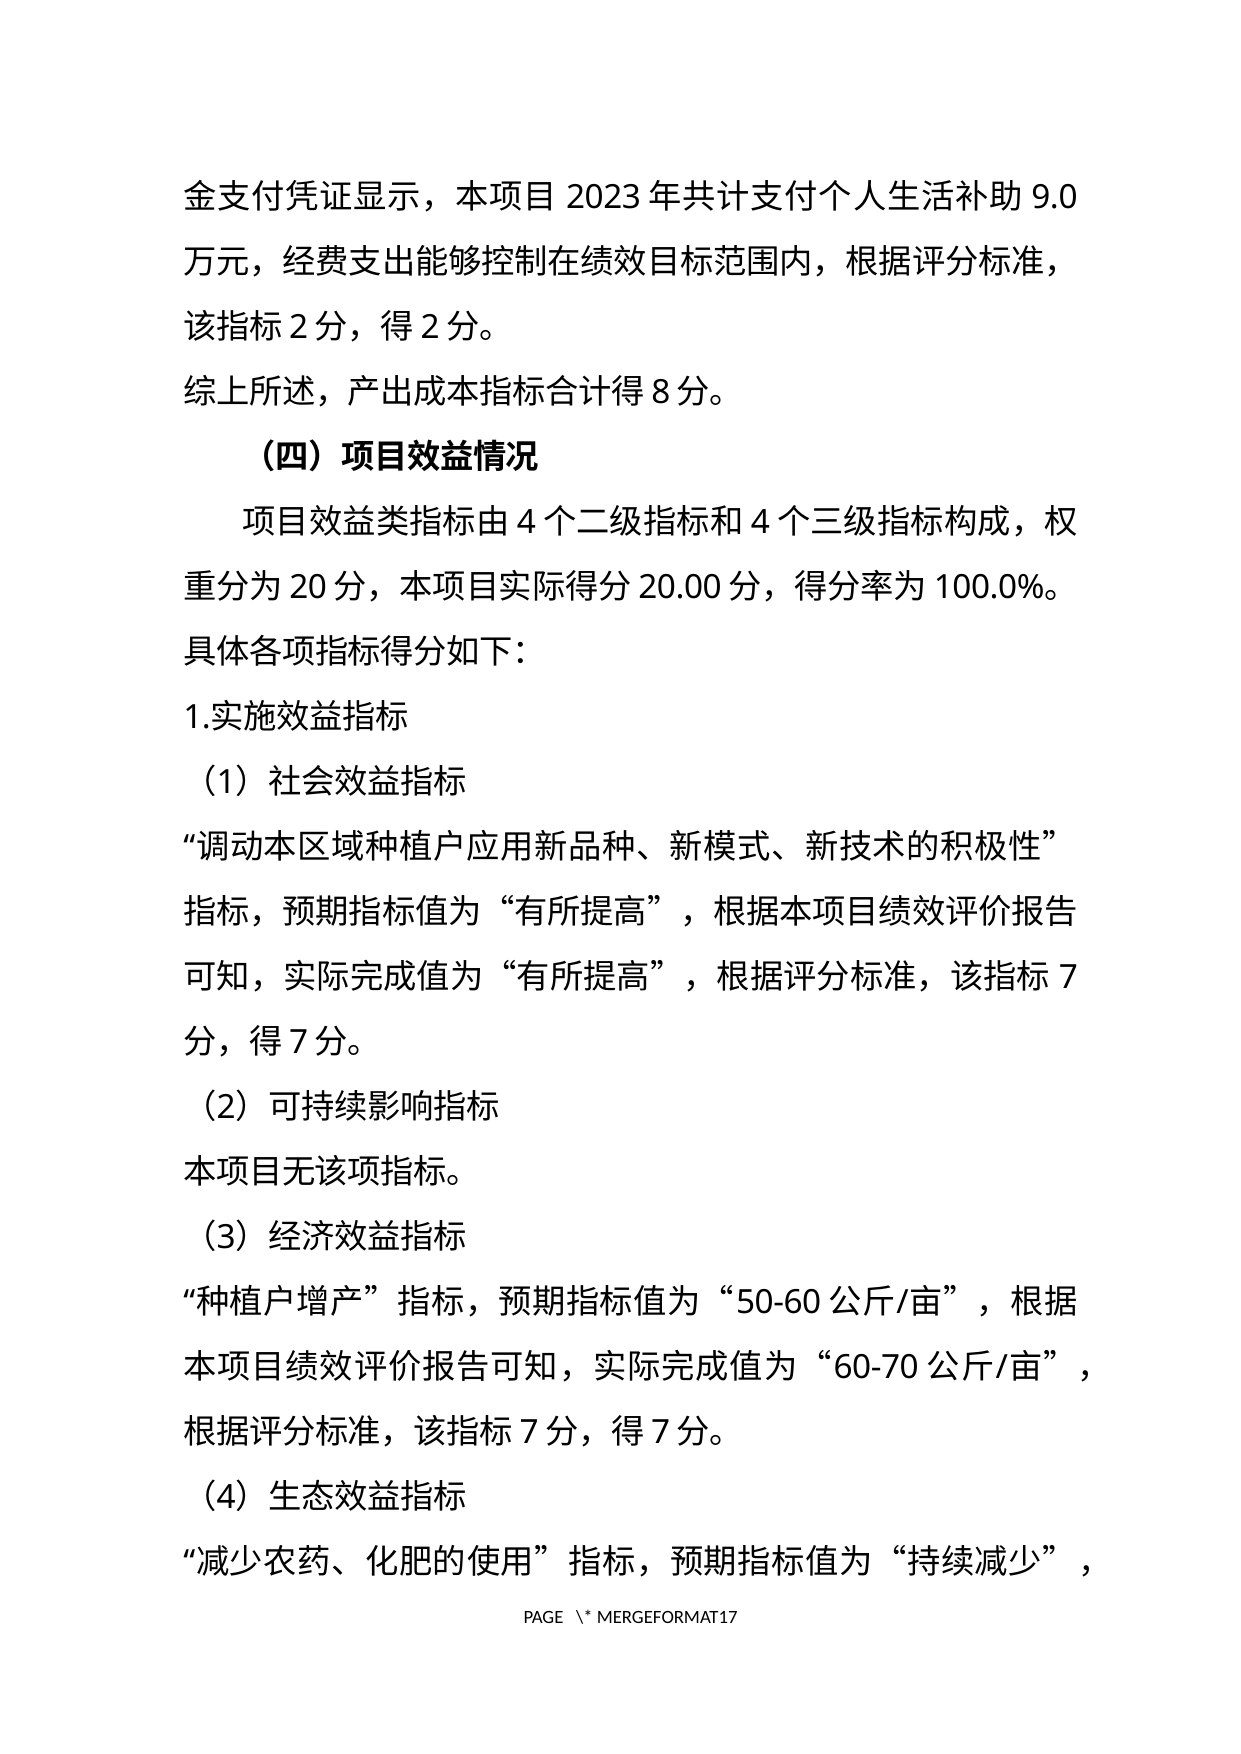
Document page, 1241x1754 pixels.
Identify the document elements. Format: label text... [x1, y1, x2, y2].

text （四）项目效益情况 [183, 422, 1078, 487]
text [183, 487, 1078, 1592]
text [183, 162, 1078, 422]
